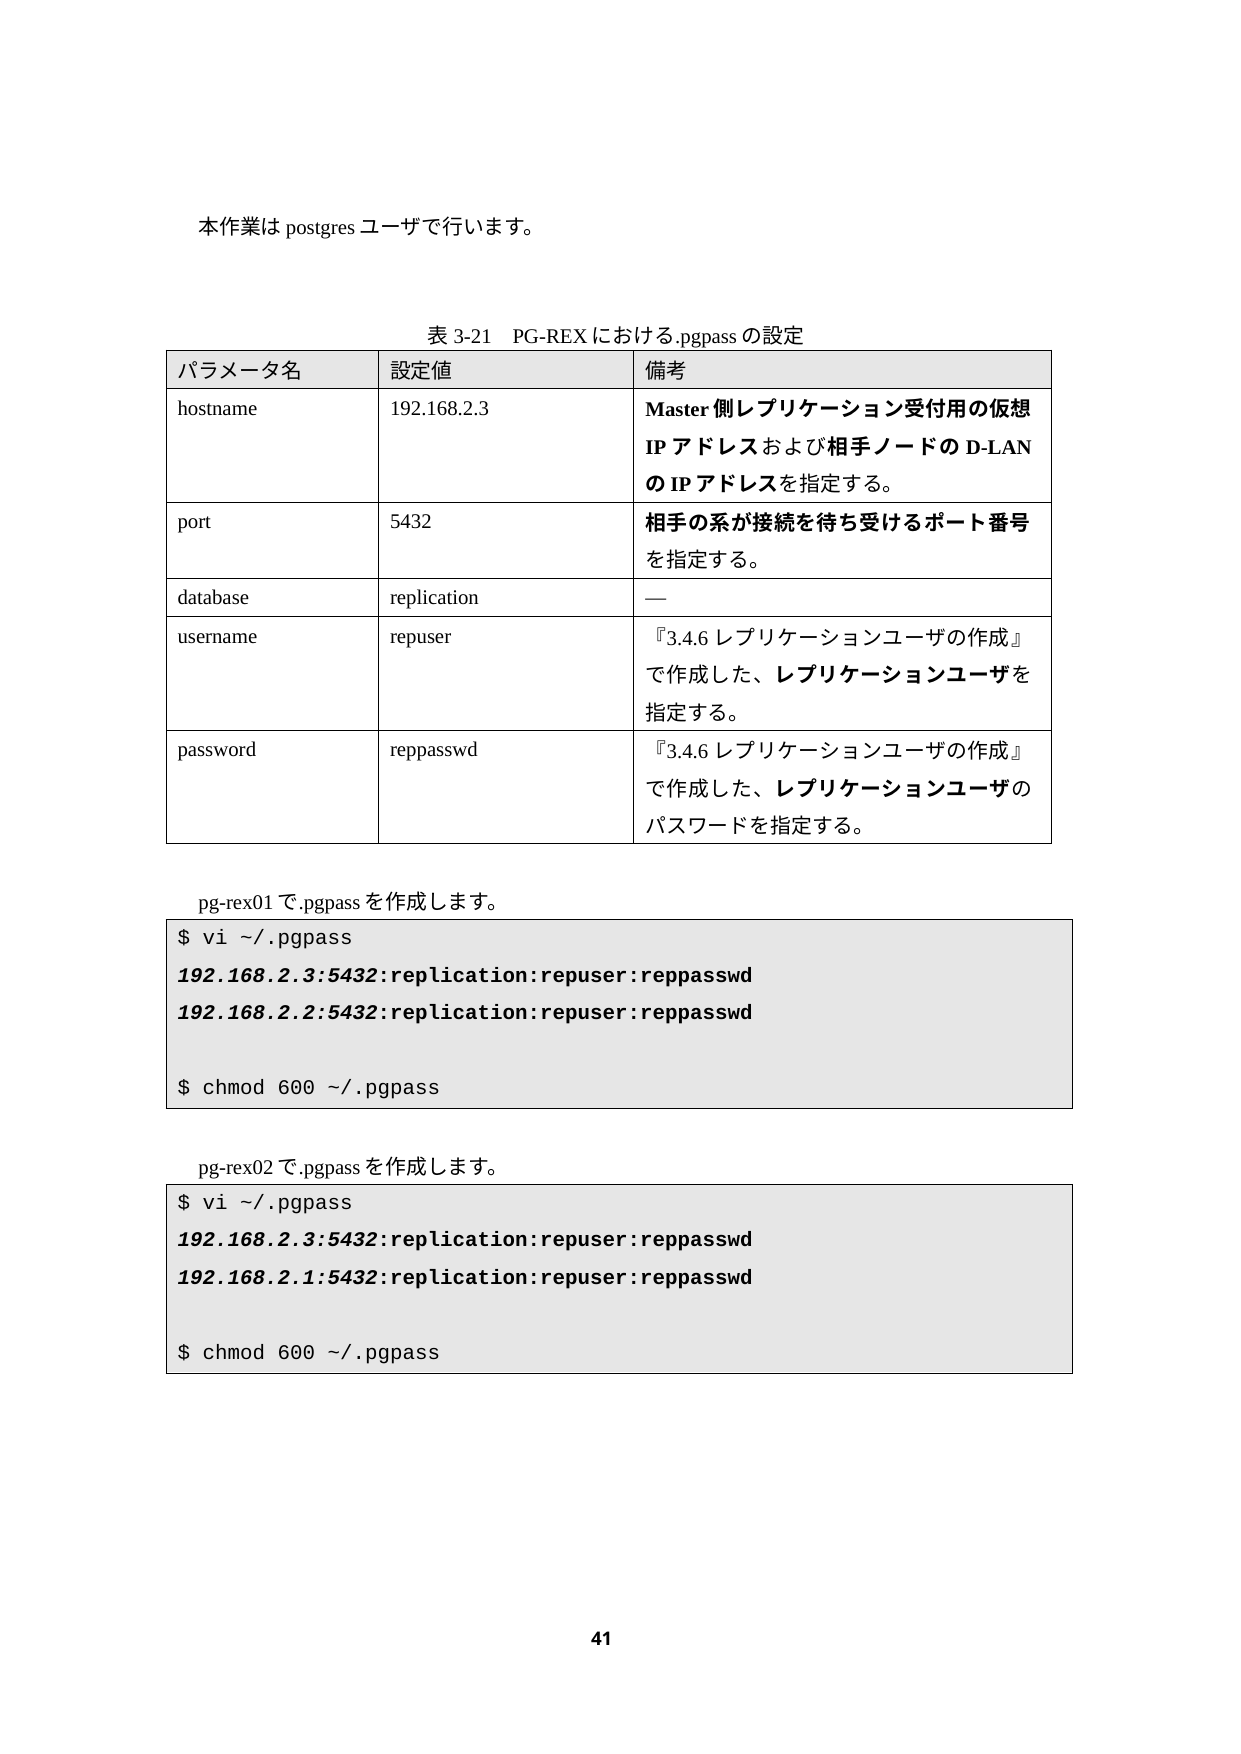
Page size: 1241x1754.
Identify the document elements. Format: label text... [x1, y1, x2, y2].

text 本作業はpostgresユーザで行います。 [177, 207, 1054, 244]
table_header 設定値 [379, 351, 633, 388]
table_cell hostname [167, 389, 378, 502]
table_header 備考 [634, 351, 1051, 388]
table_cell 『3.4.6 レプリケーションユーザの作成』で作成した、レプリケーションユーザを指定する。 [634, 617, 1051, 730]
table_cell database [167, 579, 378, 616]
table_cell ― [634, 579, 1051, 616]
table_header $ vi ~/.pgpass 192.168.2.3:5432:replication:repuser:reppasswd 192.168.2.1:5432:replication:repuser:reppasswd $ chmod 600 ~/.pgpass [167, 1185, 1072, 1372]
table_cell password [167, 731, 378, 843]
text pg-rex01で.pgpassを作成します。 [177, 882, 1054, 919]
table_header パラメータ名 [167, 351, 378, 388]
text pg-rex02で.pgpassを作成します。 [177, 1146, 1054, 1184]
table_header $ vi ~/.pgpass 192.168.2.3:5432:replication:repuser:reppasswd 192.168.2.2:5432:replication:repuser:reppasswd $ chmod 600 ~/.pgpass [167, 920, 1072, 1108]
table_cell reppasswd [379, 731, 633, 843]
table_cell replication [379, 579, 633, 616]
table_cell port [167, 503, 378, 578]
table_cell 5432 [379, 503, 633, 578]
table_cell username [167, 617, 378, 730]
table_cell 『3.4.6 レプリケーションユーザの作成』で作成した、レプリケーションユーザのパスワードを指定する。 [634, 731, 1051, 843]
table_cell Master側レプリケーション受付用の仮想IPアドレスおよび相手ノードのD-LANのIPアドレスを指定する。 [634, 389, 1051, 502]
table_cell 192.168.2.3 [379, 389, 633, 502]
table_cell repuser [379, 617, 633, 730]
table_cell 相手の系が接続を待ち受けるポート番号を指定する。 [634, 503, 1051, 578]
